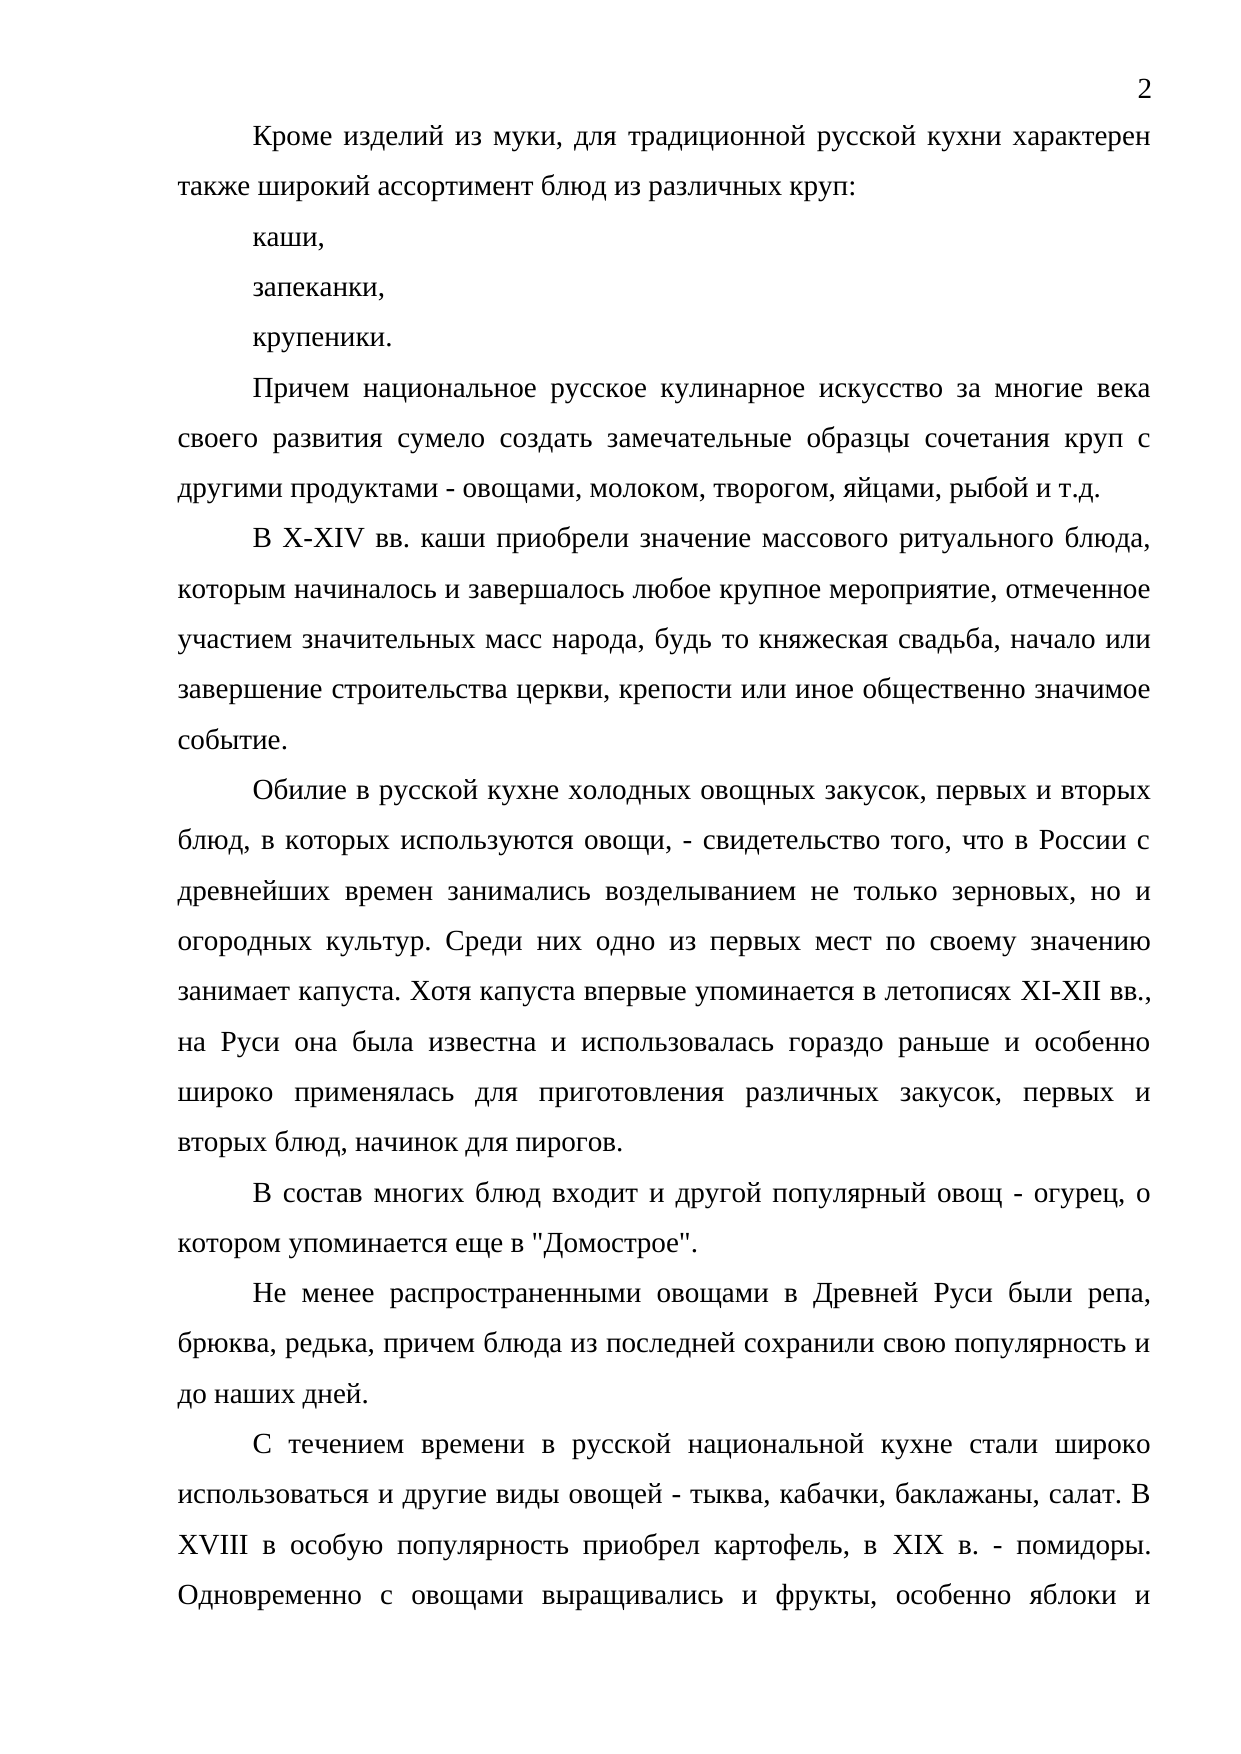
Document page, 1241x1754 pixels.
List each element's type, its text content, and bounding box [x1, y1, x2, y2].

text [177, 1426, 1152, 1611]
text каши, [177, 219, 1152, 252]
text Обилие в русской кухне холодных овощных закусок, первых и вторых блюд, в которых используются овощи, - свидетельство того, что в России с древнейших времен занимались возделыванием не только зерновых, но и огородных культур. Среди них одно из первых мест по своему значению занимает капуста. Хотя капуста впервые упоминается в летописях XI-XII вв., на Руси она была известна и использовалась гораздо раньше и особенно широко применялась для приготовления различных закусок, первых и вторых блюд, начинок для пирогов. [177, 772, 1152, 1158]
text В состав многих блюд входит и другой популярный овощ - огурец, о котором упоминается еще в "Домострое". [177, 1175, 1152, 1258]
text Не менее распространенными овощами в Древней Руси были репа, брюква, редька, причем блюда из последней сохранили свою популярность и до наших дней. [177, 1275, 1152, 1409]
text запеканки, [177, 269, 1152, 303]
text крупеники. [177, 319, 1152, 353]
text Причем национальное русское кулинарное искусство за многие века своего развития сумело создать замечательные образцы сочетания круп с другими продуктами - овощами, молоком, творогом, яйцами, рыбой и т.д. [177, 370, 1152, 504]
text Кроме изделий из муки, для традиционной русской кухни характерен также широкий ассортимент блюд из различных круп: [177, 118, 1152, 202]
text В X-XIV вв. каши приобрели значение массового ритуального блюда, которым начиналось и завершалось любое крупное мероприятие, отмеченное участием значительных масс народа, будь то княжеская свадьба, начало или завершение строительства церкви, крепости или иное общественно значимое событие. [177, 521, 1152, 755]
